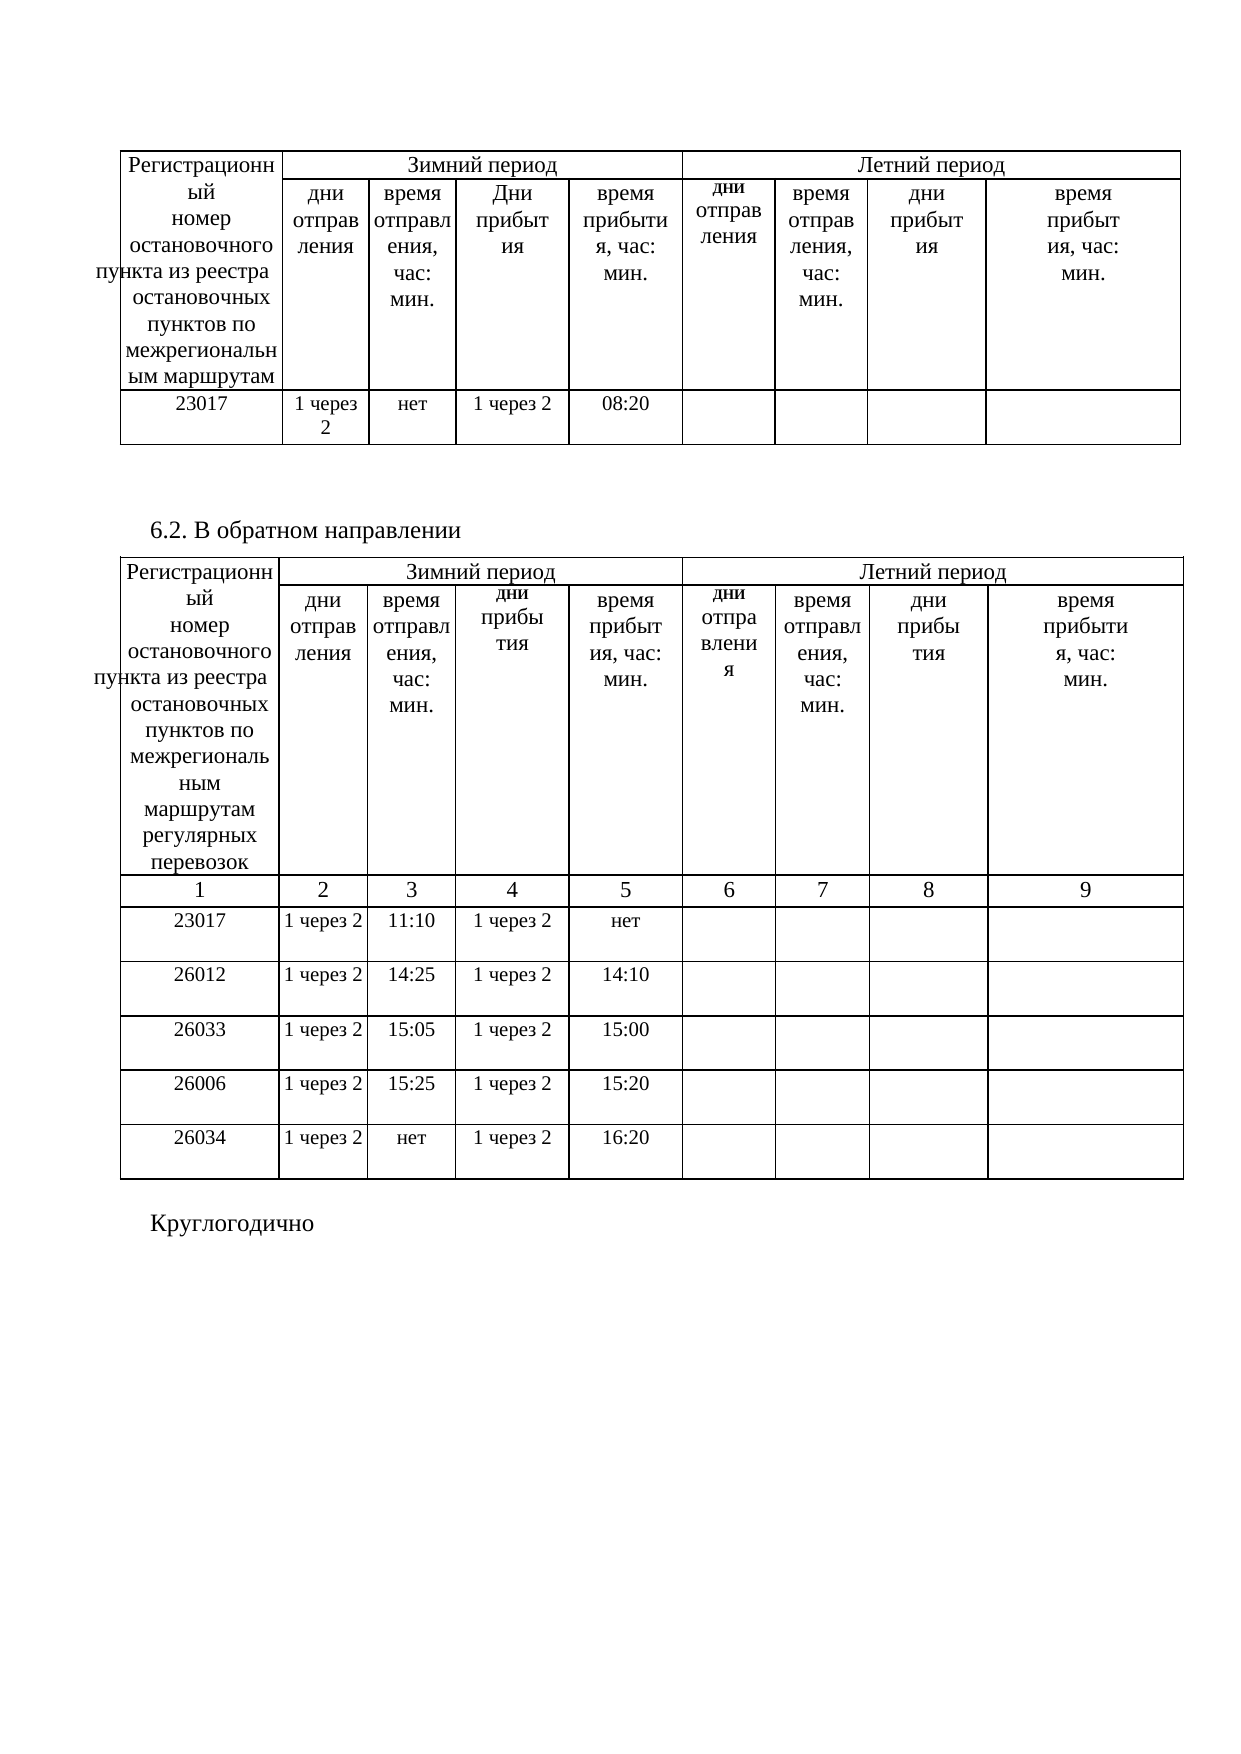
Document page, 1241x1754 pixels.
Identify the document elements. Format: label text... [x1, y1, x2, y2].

text Круглогодично [150, 1208, 1090, 1237]
table_cell [870, 1017, 987, 1069]
table_cell [989, 962, 1183, 1015]
table_header Зимний период [280, 558, 682, 584]
table_cell [683, 1125, 775, 1178]
table_cell 14:25 [368, 962, 455, 1015]
table_header Регистрационный номер остановочного пункта из реестра остановочных пунктов по межрегиональным маршрутам регулярных перевозок [121, 558, 278, 874]
table_cell [683, 391, 774, 444]
table_cell 15:20 [570, 1071, 682, 1124]
table_cell [989, 908, 1183, 961]
table_cell дни прибы тия [870, 586, 987, 874]
table_cell [776, 1125, 869, 1178]
table_cell нет [370, 391, 455, 444]
table_cell 14:10 [570, 962, 682, 1015]
table_cell 8 [870, 876, 987, 906]
table_cell 1 через 2 [280, 1071, 367, 1124]
table_cell Дни прибыт ия [457, 180, 568, 389]
table_cell время прибыт ия, час: мин. [987, 180, 1180, 389]
text 6.2. В обратном направлении [150, 515, 1090, 544]
table_cell [683, 962, 775, 1015]
table_cell ДНИ отпра влени я [683, 586, 775, 874]
table_cell 9 [989, 876, 1183, 906]
table_header Летний период [683, 558, 1183, 584]
table_cell 4 [456, 876, 568, 906]
table_cell [987, 391, 1180, 444]
table_cell дни прибыт ия [868, 180, 985, 389]
table_cell [776, 1071, 869, 1124]
table_cell 7 [776, 876, 869, 906]
table_cell 16:20 [570, 1125, 682, 1178]
table_cell 26033 [121, 1017, 278, 1069]
table_cell время прибыти я, час: мин. [989, 586, 1183, 874]
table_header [121, 152, 282, 389]
table_cell [776, 1017, 869, 1069]
table_cell 26006 [121, 1071, 278, 1124]
table_cell 1 через 2 [456, 1071, 568, 1124]
table_cell [870, 962, 987, 1015]
table_cell время отправл ения, час: мин. [368, 586, 455, 874]
table_cell 3 [368, 876, 455, 906]
table_cell время прибыт ия, час: мин. [570, 586, 682, 874]
table_cell 26012 [121, 962, 278, 1015]
table_cell 15:00 [570, 1017, 682, 1069]
table_cell [989, 1125, 1183, 1178]
table_cell 1 [121, 876, 278, 906]
table_header Летний период [683, 152, 1180, 178]
table_cell ДНИ отправ ления [683, 180, 774, 389]
table_cell 1 через 2 [456, 1125, 568, 1178]
table_cell [683, 1071, 775, 1124]
table_header Зимний период [283, 152, 682, 178]
table_cell [683, 1017, 775, 1069]
table_cell 1 через 2 [456, 962, 568, 1015]
table_cell [868, 391, 985, 444]
table_cell ДНИ прибы тия [456, 586, 568, 874]
table_cell [870, 1071, 987, 1124]
table_cell [870, 1125, 987, 1178]
table_cell 2 [280, 876, 367, 906]
table_cell 1 через 2 [456, 908, 568, 961]
table_cell [683, 908, 775, 961]
table_cell время отправл ения, час: мин. [370, 180, 455, 389]
table_cell 5 [570, 876, 682, 906]
table_cell 6 [683, 876, 775, 906]
table_cell 15:05 [368, 1017, 455, 1069]
table_cell [989, 1071, 1183, 1124]
table_cell [776, 908, 869, 961]
table_cell 1 через 2 [283, 391, 368, 444]
table_cell [870, 908, 987, 961]
table_cell 26034 [121, 1125, 278, 1178]
table_cell [776, 391, 867, 444]
table_cell 1 через 2 [280, 1125, 367, 1178]
table_cell 1 через 2 [280, 1017, 367, 1069]
table_cell [989, 1017, 1183, 1069]
table_cell дни отправ ления [280, 586, 367, 874]
table_cell 1 через 2 [457, 391, 568, 444]
table_cell время отправл ения, час: мин. [776, 586, 869, 874]
table_cell время прибыти я, час: мин. [570, 180, 682, 389]
table_cell время отправ ления, час: мин. [776, 180, 867, 389]
table_cell 11:10 [368, 908, 455, 961]
table_cell нет [368, 1125, 455, 1178]
table_cell нет [570, 908, 682, 961]
table_cell 23017 [121, 391, 282, 444]
table_cell дни отправ ления [283, 180, 368, 389]
table_cell 1 через 2 [280, 908, 367, 961]
table_cell 08:20 [570, 391, 682, 444]
table_cell 23017 [121, 908, 278, 961]
table_cell 15:25 [368, 1071, 455, 1124]
table_cell 1 через 2 [280, 962, 367, 1015]
table_cell 1 через 2 [456, 1017, 568, 1069]
table_cell [776, 962, 869, 1015]
